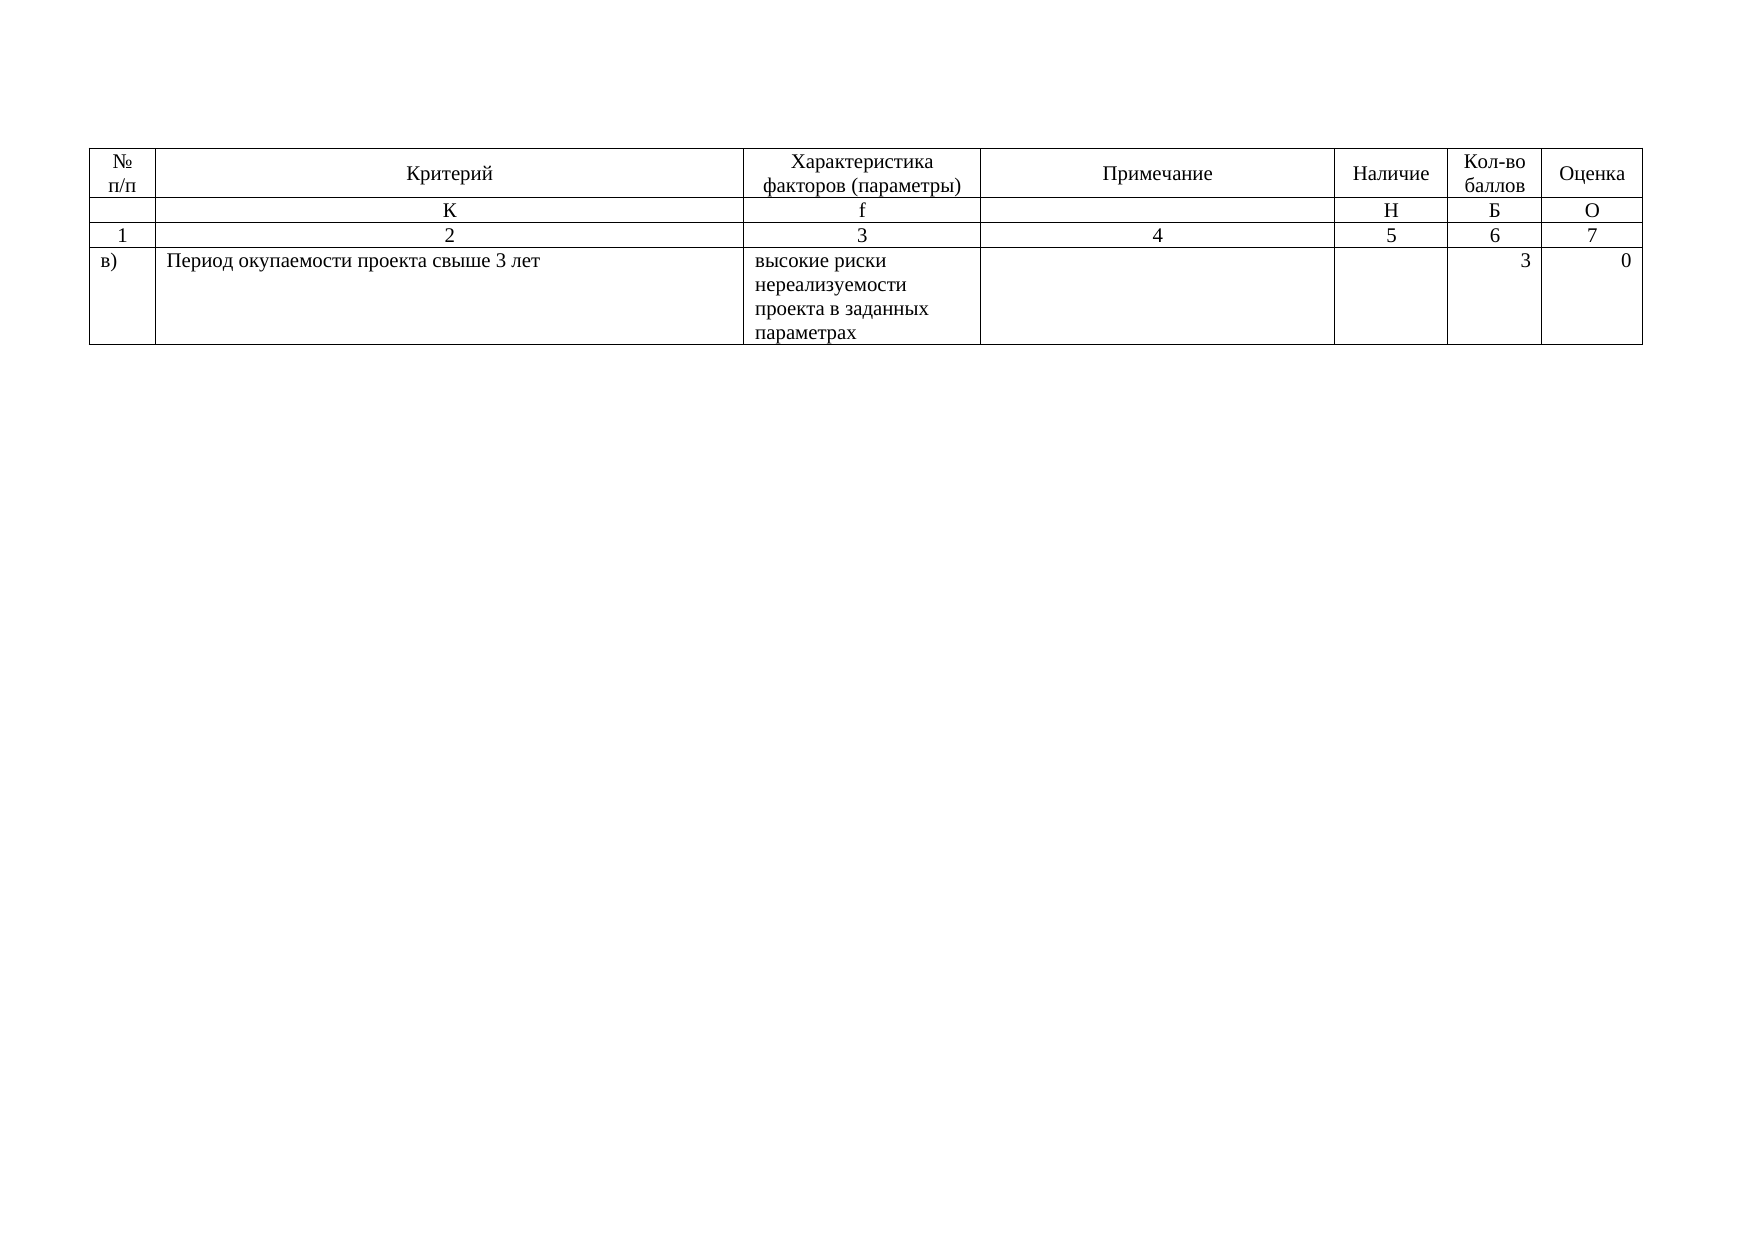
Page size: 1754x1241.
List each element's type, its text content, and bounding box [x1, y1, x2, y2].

table_header Критерий [156, 149, 743, 197]
table_cell f [744, 198, 980, 222]
table_cell 1 [90, 223, 155, 247]
table_cell [90, 198, 155, 222]
table_cell высокие риски нереализуемости проекта в заданных параметрах [744, 248, 980, 344]
table_cell Период окупаемости проекта свыше 3 лет [156, 248, 743, 344]
table_cell 3 [744, 223, 980, 247]
table_header Наличие [1335, 149, 1447, 197]
table_cell [1335, 248, 1447, 344]
table_cell 7 [1542, 223, 1642, 247]
table_cell К [156, 198, 743, 222]
table_cell 4 [981, 223, 1334, 247]
table_header № п/п [90, 149, 155, 197]
table_cell в) [90, 248, 155, 344]
table_cell Б [1448, 198, 1541, 222]
table_cell 5 [1335, 223, 1447, 247]
table_cell 6 [1448, 223, 1541, 247]
table_cell Н [1335, 198, 1447, 222]
table_cell 0 [1542, 248, 1642, 344]
table_cell 2 [156, 223, 743, 247]
table_header Характеристика факторов (параметры) [744, 149, 980, 197]
table_cell 3 [1448, 248, 1541, 344]
table_cell [981, 198, 1334, 222]
table_header Оценка [1542, 149, 1642, 197]
table_header Кол-во баллов [1448, 149, 1541, 197]
table_cell О [1542, 198, 1642, 222]
table_header Примечание [981, 149, 1334, 197]
